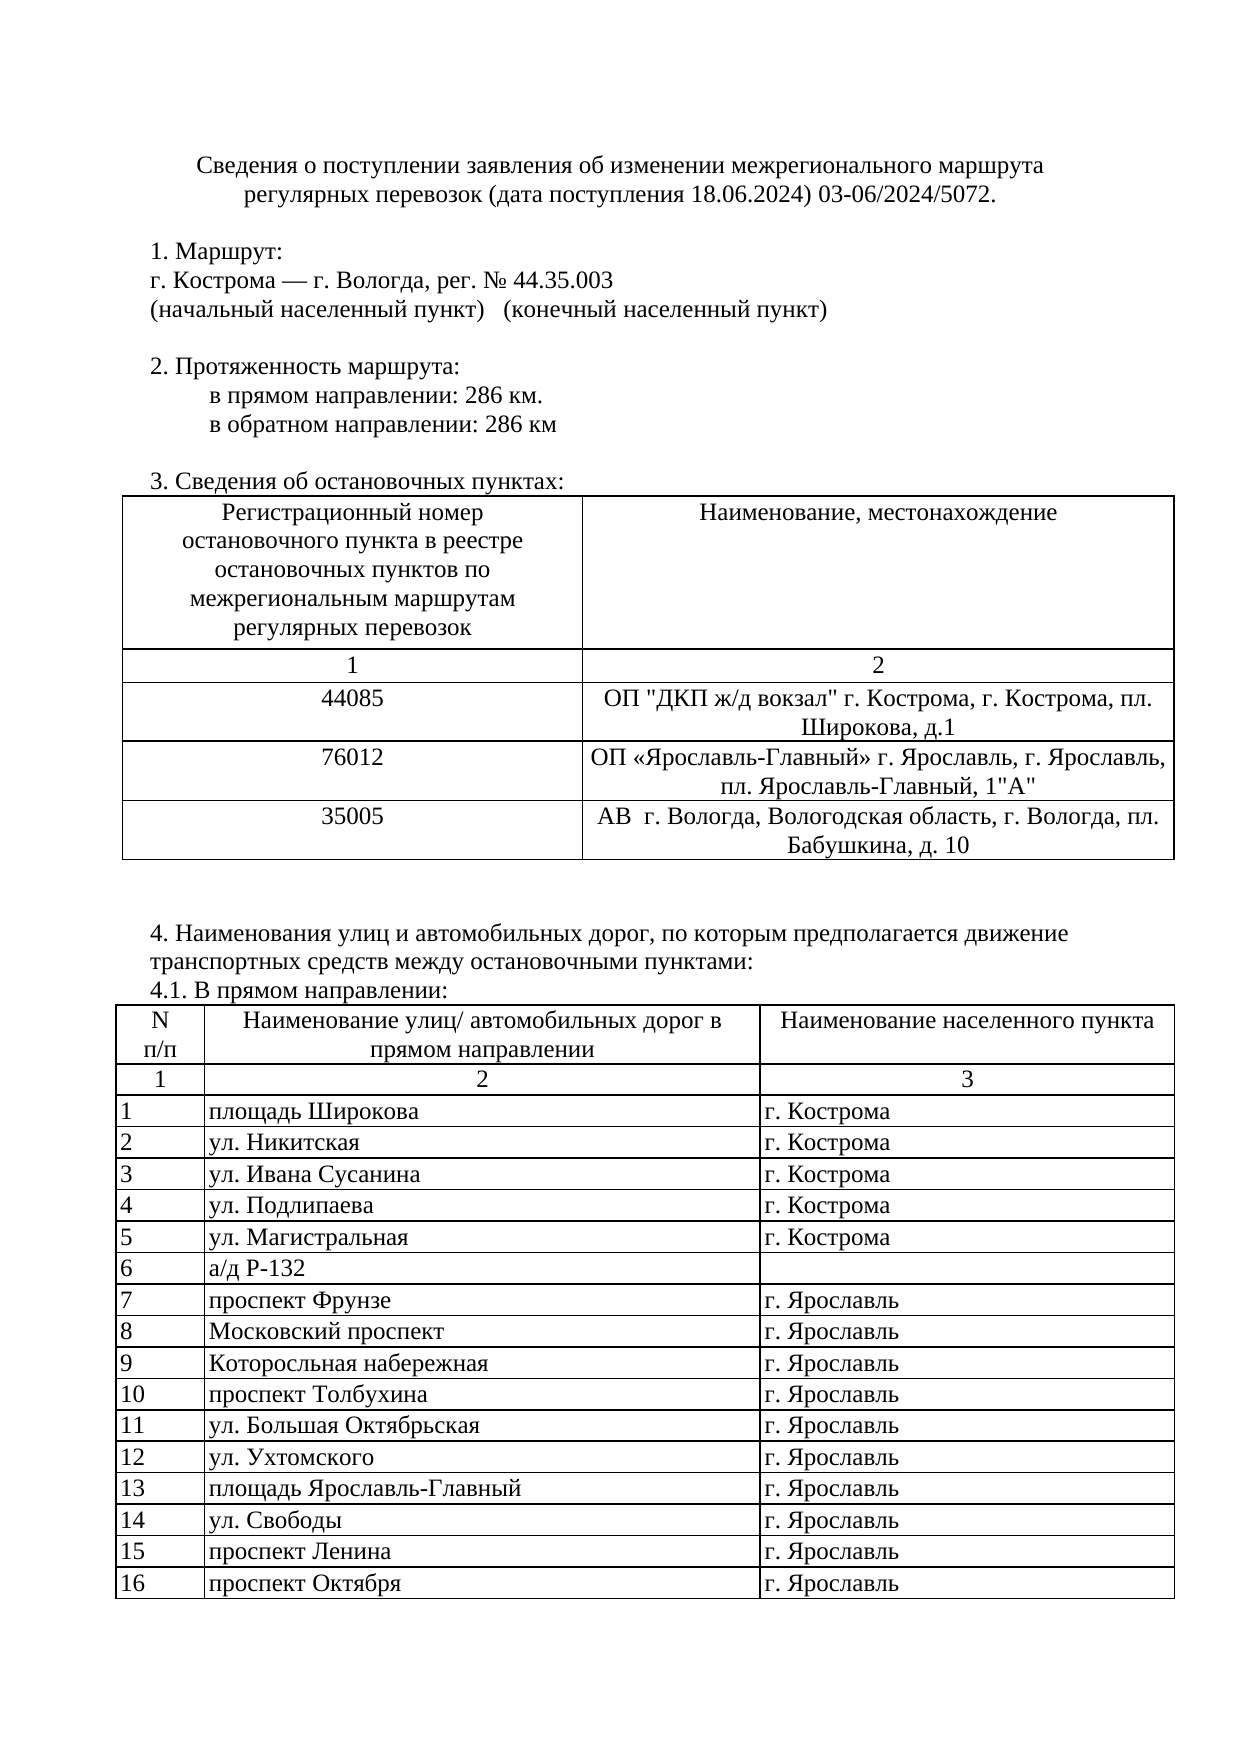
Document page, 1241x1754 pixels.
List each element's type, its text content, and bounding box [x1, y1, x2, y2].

text г. Кострома — г. Вологда, рег. № 44.35.003 [150, 265, 1090, 294]
table_cell ул. Магистральная [205, 1222, 759, 1252]
table_cell ОП "ДКП ж/д вокзал" г. Кострома, г. Кострома, пл. Широкова, д.1 [583, 683, 1173, 740]
table_cell площадь Ярославль-Главный [205, 1473, 759, 1503]
table_cell г. Кострома [761, 1096, 1174, 1126]
table_cell г. Ярославль [761, 1442, 1174, 1472]
table_cell ул. Никитская [205, 1127, 759, 1157]
text 3. Сведения об остановочных пунктах: [150, 466, 1090, 495]
table_cell ул. Большая Октябрьская [205, 1411, 759, 1440]
table_cell г. Ярославль [761, 1568, 1174, 1598]
table_cell проспект Фрунзе [205, 1285, 759, 1314]
table_cell 6 [117, 1253, 204, 1283]
table_cell г. Кострома [761, 1159, 1174, 1189]
table_header Наименование улиц/ автомобильных дорог в прямом направлении [205, 1006, 759, 1063]
table_cell проспект Толбухина [205, 1379, 759, 1409]
table_cell 8 [117, 1316, 204, 1346]
table_cell ОП «Ярославль-Главный» г. Ярославль, г. Ярославль, пл. Ярославль-Главный, 1"А" [583, 742, 1173, 799]
text 4.1. В прямом направлении: [150, 975, 1090, 1004]
table_cell г. Кострома [761, 1222, 1174, 1252]
table_cell 44085 [123, 683, 582, 740]
table_cell 5 [117, 1222, 204, 1252]
table_cell Московский проспект [205, 1316, 759, 1346]
table_cell 2 [205, 1065, 759, 1094]
table_cell 2 [117, 1127, 204, 1157]
table_cell площадь Широкова [205, 1096, 759, 1126]
table_cell [761, 1253, 1174, 1283]
text Сведения о поступлении заявления об изменении межрегионального маршрута регулярных перевозок (дата поступления 18.06.2024) 03-06/2024/5072. [150, 150, 1090, 207]
table_cell ул. Ухтомского [205, 1442, 759, 1472]
table_cell АВ г. Вологда, Вологодская область, г. Вологда, пл. Бабушкина, д. 10 [583, 801, 1173, 858]
table_cell 14 [117, 1505, 204, 1535]
table_cell 9 [117, 1348, 204, 1377]
table_cell ул. Ивана Сусанина [205, 1159, 759, 1189]
table_cell 76012 [123, 742, 582, 799]
table_cell г. Ярославль [761, 1505, 1174, 1535]
table_cell г. Ярославль [761, 1285, 1174, 1314]
table_cell г. Кострома [761, 1190, 1174, 1220]
table_cell 1 [117, 1096, 204, 1126]
table_cell 7 [117, 1285, 204, 1314]
table_header N п/п [117, 1006, 204, 1063]
table_cell 16 [117, 1568, 204, 1598]
table_cell 15 [117, 1536, 204, 1566]
table_cell 2 [583, 650, 1173, 681]
text в обратном направлении: 286 км [150, 409, 1090, 437]
table_cell г. Ярославль [761, 1379, 1174, 1409]
table_cell г. Ярославль [761, 1536, 1174, 1566]
table_cell 12 [117, 1442, 204, 1472]
table_header Наименование, местонахождение [583, 497, 1173, 648]
table_cell 13 [117, 1473, 204, 1503]
table_cell г. Ярославль [761, 1473, 1174, 1503]
table_cell 10 [117, 1379, 204, 1409]
table_header Наименование населенного пункта [761, 1006, 1174, 1063]
table_cell г. Кострома [761, 1127, 1174, 1157]
table_cell г. Ярославль [761, 1348, 1174, 1377]
table_cell проспект Ленина [205, 1536, 759, 1566]
table_cell г. Ярославль [761, 1316, 1174, 1346]
text 1. Маршрут: [150, 236, 1090, 265]
table_cell ул. Подлипаева [205, 1190, 759, 1220]
table_cell 3 [117, 1159, 204, 1189]
table_cell 4 [117, 1190, 204, 1220]
table_cell г. Ярославль [761, 1411, 1174, 1440]
text (начальный населенный пункт) (конечный населенный пункт) [150, 294, 1090, 322]
table_cell 35005 [123, 801, 582, 858]
table_cell проспект Октября [205, 1568, 759, 1598]
text в прямом направлении: 286 км. [150, 380, 1090, 409]
table_cell 11 [117, 1411, 204, 1440]
table_cell 3 [761, 1065, 1174, 1094]
table_header Регистрационный номер остановочного пункта в реестре остановочных пунктов по межрегиональным маршрутам регулярных перевозок [123, 497, 582, 648]
table_cell 1 [117, 1065, 204, 1094]
text 4. Наименования улиц и автомобильных дорог, по которым предполагается движение транспортных средств между остановочными пунктами: [150, 918, 1090, 975]
text 2. Протяженность маршрута: [150, 351, 1090, 380]
table_cell а/д Р-132 [205, 1253, 759, 1283]
table_cell ул. Свободы [205, 1505, 759, 1535]
table_cell Которосльная набережная [205, 1348, 759, 1377]
table_cell 1 [123, 650, 582, 681]
